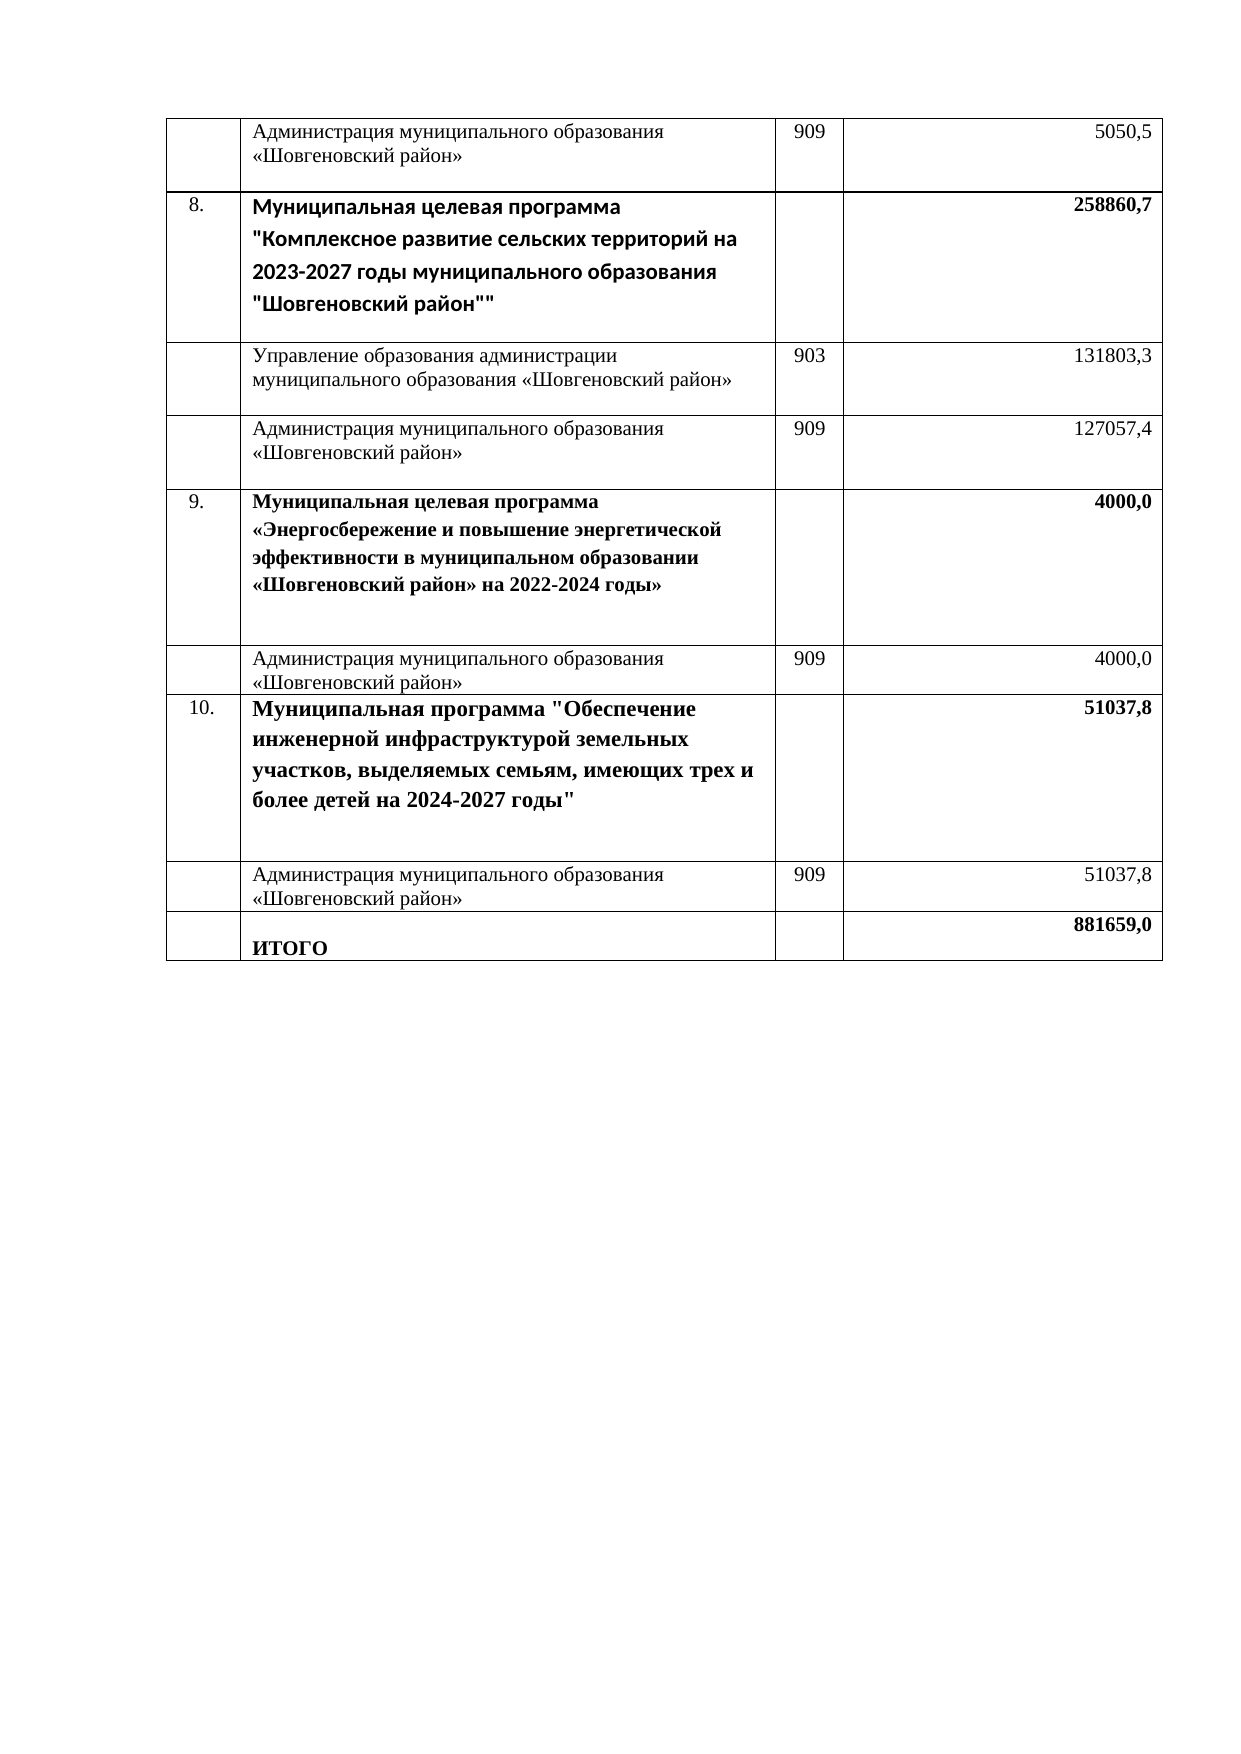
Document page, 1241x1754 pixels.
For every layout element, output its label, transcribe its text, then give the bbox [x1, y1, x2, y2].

table_cell ИТОГО [241, 912, 775, 960]
table_cell Администрация муниципального образования «Шовгеновский район» [241, 416, 775, 488]
table_cell 909 [776, 416, 843, 488]
table_cell [167, 646, 240, 694]
table_cell [776, 490, 843, 645]
table_cell Управление образования администрации муниципального образования «Шовгеновский район» [241, 343, 775, 415]
table_cell [776, 695, 843, 861]
table_cell [167, 416, 240, 488]
table_cell Муниципальная целевая программа "Комплексное развитие сельских территорий на 2023-2027 годы муниципального образования "Шовгеновский район"" [241, 193, 775, 342]
table_cell 5050,5 [844, 119, 1162, 191]
table_cell Администрация муниципального образования «Шовгеновский район» [241, 646, 775, 694]
table_cell [776, 912, 843, 960]
table_cell 909 [776, 862, 843, 911]
table_cell [167, 912, 240, 960]
table_cell 909 [776, 119, 843, 191]
table_cell Муниципальная программа "Обеспечение инженерной инфраструктурой земельных участков, выделяемых семьям, имеющих трех и более детей на 2024-2027 годы" [241, 695, 775, 861]
table_cell 4000,0 [844, 490, 1162, 645]
table_cell [167, 119, 240, 191]
table_cell [776, 193, 843, 342]
table_cell 4000,0 [844, 646, 1162, 694]
table_cell 131803,3 [844, 343, 1162, 415]
table_cell 909 [776, 646, 843, 694]
table_cell 9. [167, 490, 240, 645]
table_cell [167, 862, 240, 911]
table_cell 8. [167, 193, 240, 342]
table_cell Администрация муниципального образования «Шовгеновский район» [241, 862, 775, 911]
table_cell 10. [167, 695, 240, 861]
table_cell 881659,0 [844, 912, 1162, 960]
table_cell [167, 343, 240, 415]
table_cell Муниципальная целевая программа «Энергосбережение и повышение энергетической эффективности в муниципальном образовании «Шовгеновский район» на 2022-2024 годы» [241, 490, 775, 645]
table_cell 51037,8 [844, 695, 1162, 861]
table_cell 903 [776, 343, 843, 415]
table_cell 51037,8 [844, 862, 1162, 911]
table_cell 258860,7 [844, 193, 1162, 342]
table_cell 127057,4 [844, 416, 1162, 488]
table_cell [241, 119, 775, 191]
